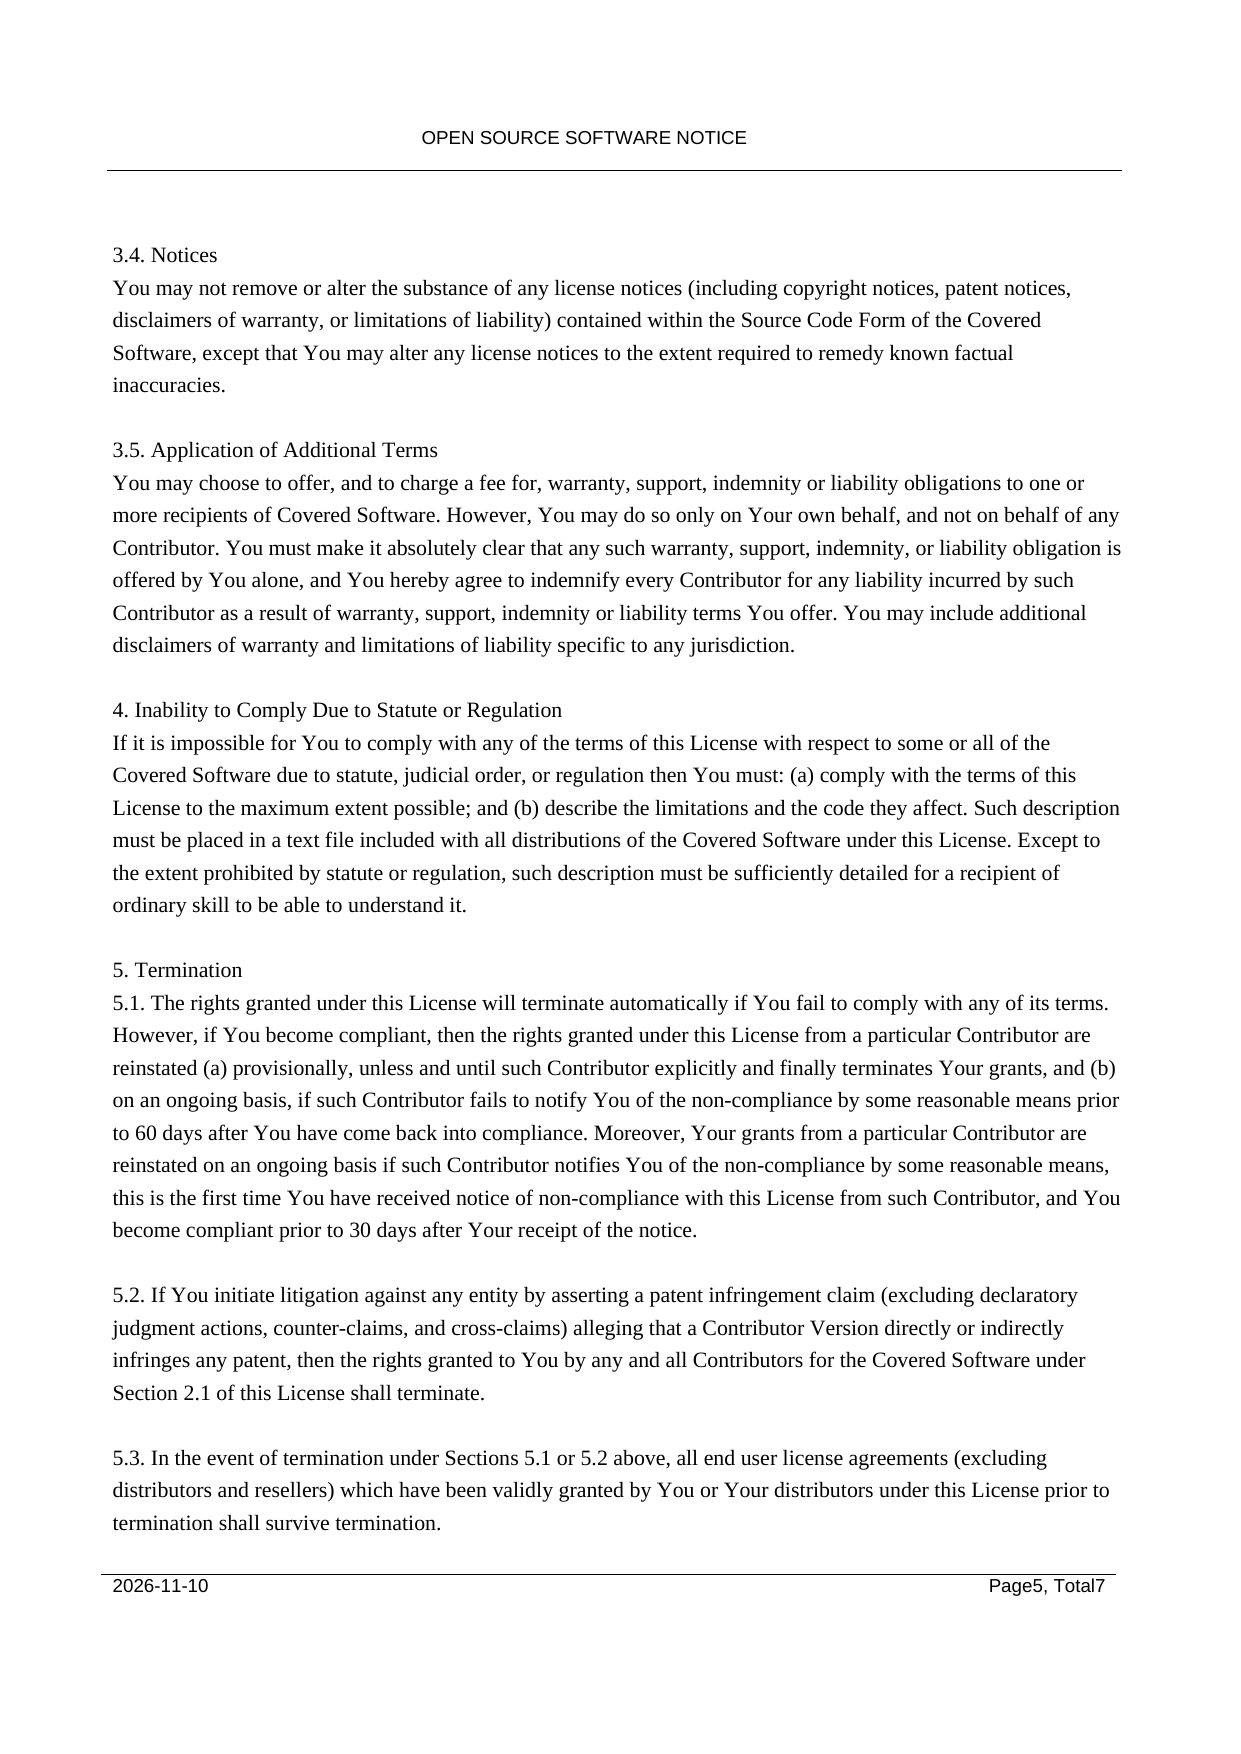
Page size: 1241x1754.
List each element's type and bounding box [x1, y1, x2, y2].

text [112, 206, 1128, 1539]
